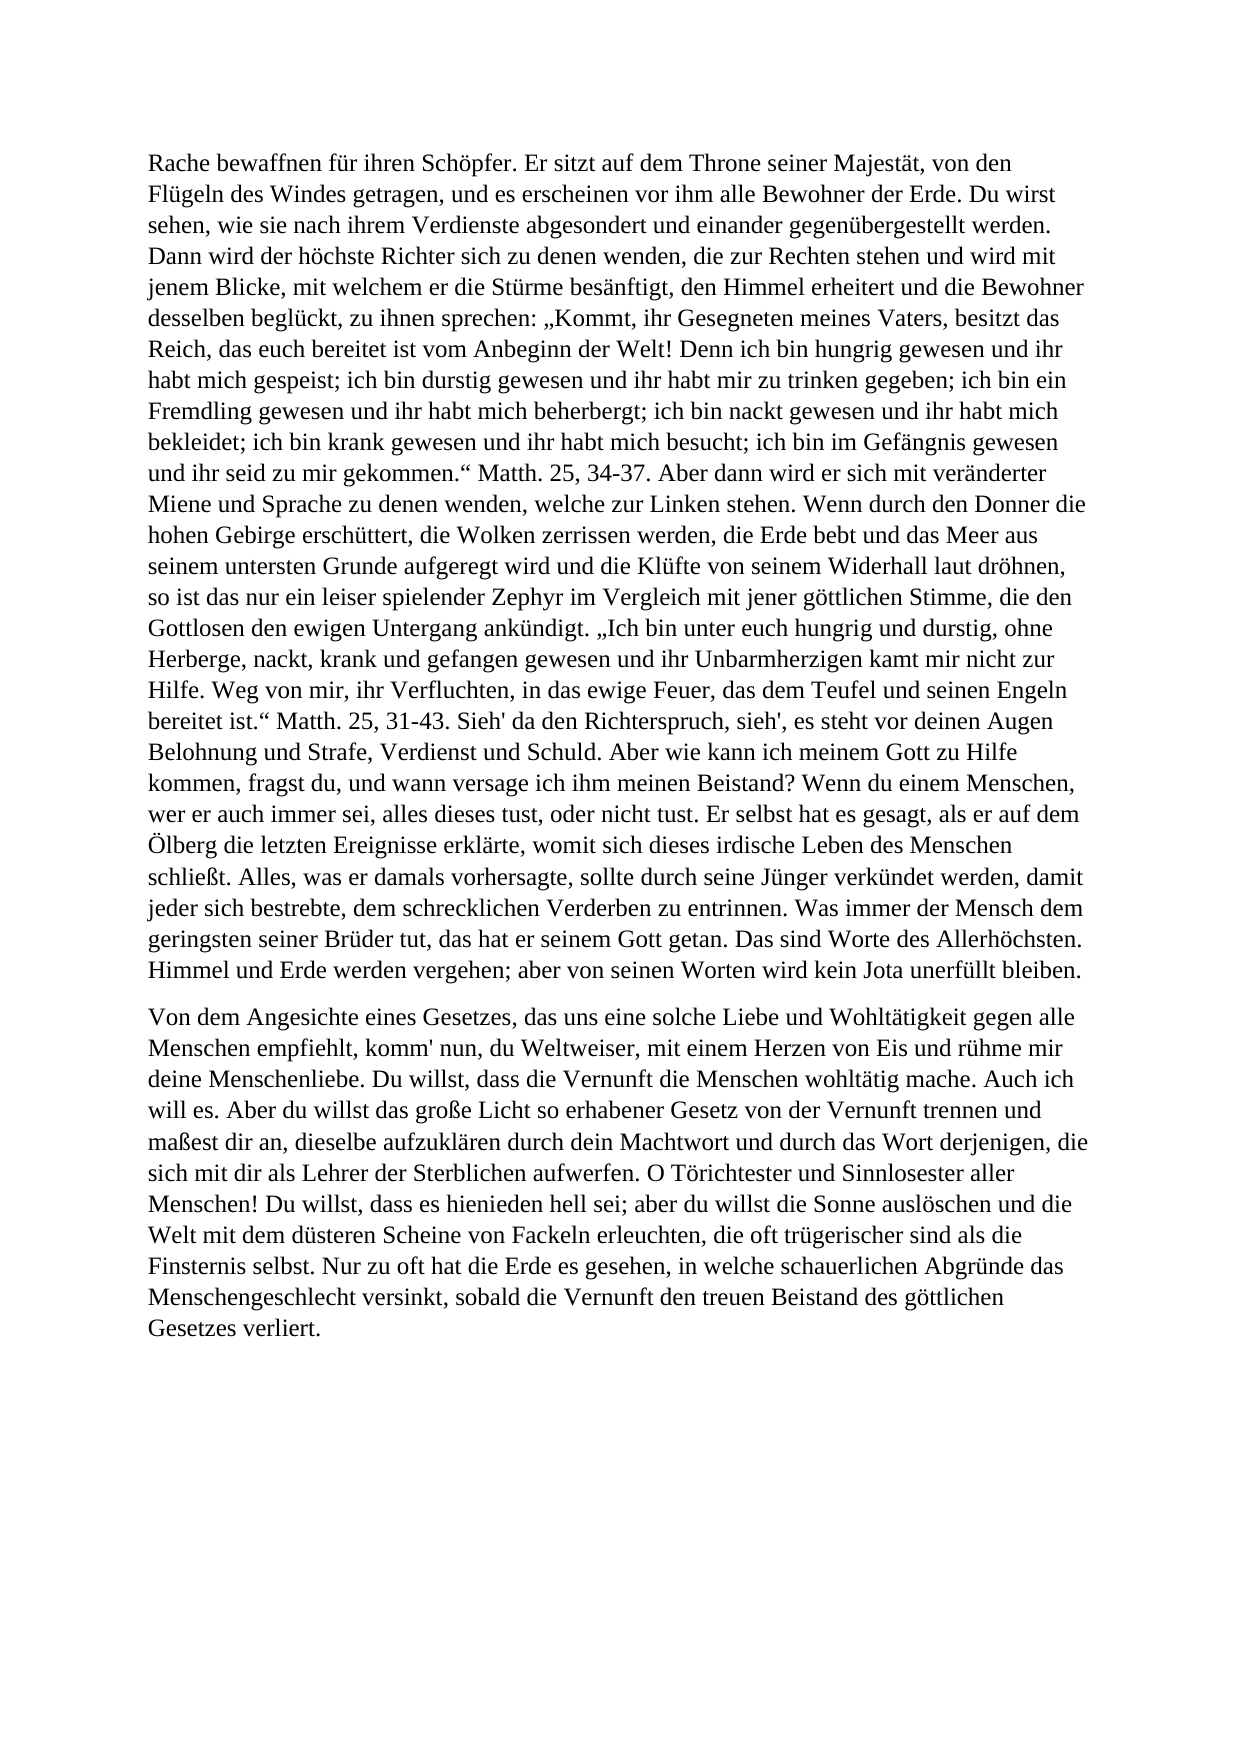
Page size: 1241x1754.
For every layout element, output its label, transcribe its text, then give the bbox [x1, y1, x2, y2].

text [148, 148, 1093, 983]
text Von dem Angesichte eines Gesetzes, das uns eine solche Liebe und Wohltätigkeit gegen alle Menschen empfiehlt, komm' nun, du Weltweiser, mit einem Herzen von Eis und rühme mir deine Menschenliebe. Du willst, dass die Vernunft die Menschen wohltätig mache. Auch ich will es. Aber du willst das große Licht so erhabener Gesetz von der Vernunft trennen und maßest dir an, dieselbe aufzuklären durch dein Machtwort und durch das Wort derjenigen, die sich mit dir als Lehrer der Sterblichen aufwerfen. O Törichtester und Sinnlosester aller Menschen! Du willst, dass es hienieden hell sei; aber du willst die Sonne auslöschen und die Welt mit dem düsteren Scheine von Fackeln erleuchten, die oft trügerischer sind als die Finsternis selbst. Nur zu oft hat die Erde es gesehen, in welche schauerlichen Abgründe das Menschengeschlecht versinkt, sobald die Vernunft den treuen Beistand des göttlichen Gesetzes verliert. [148, 1002, 1093, 1342]
